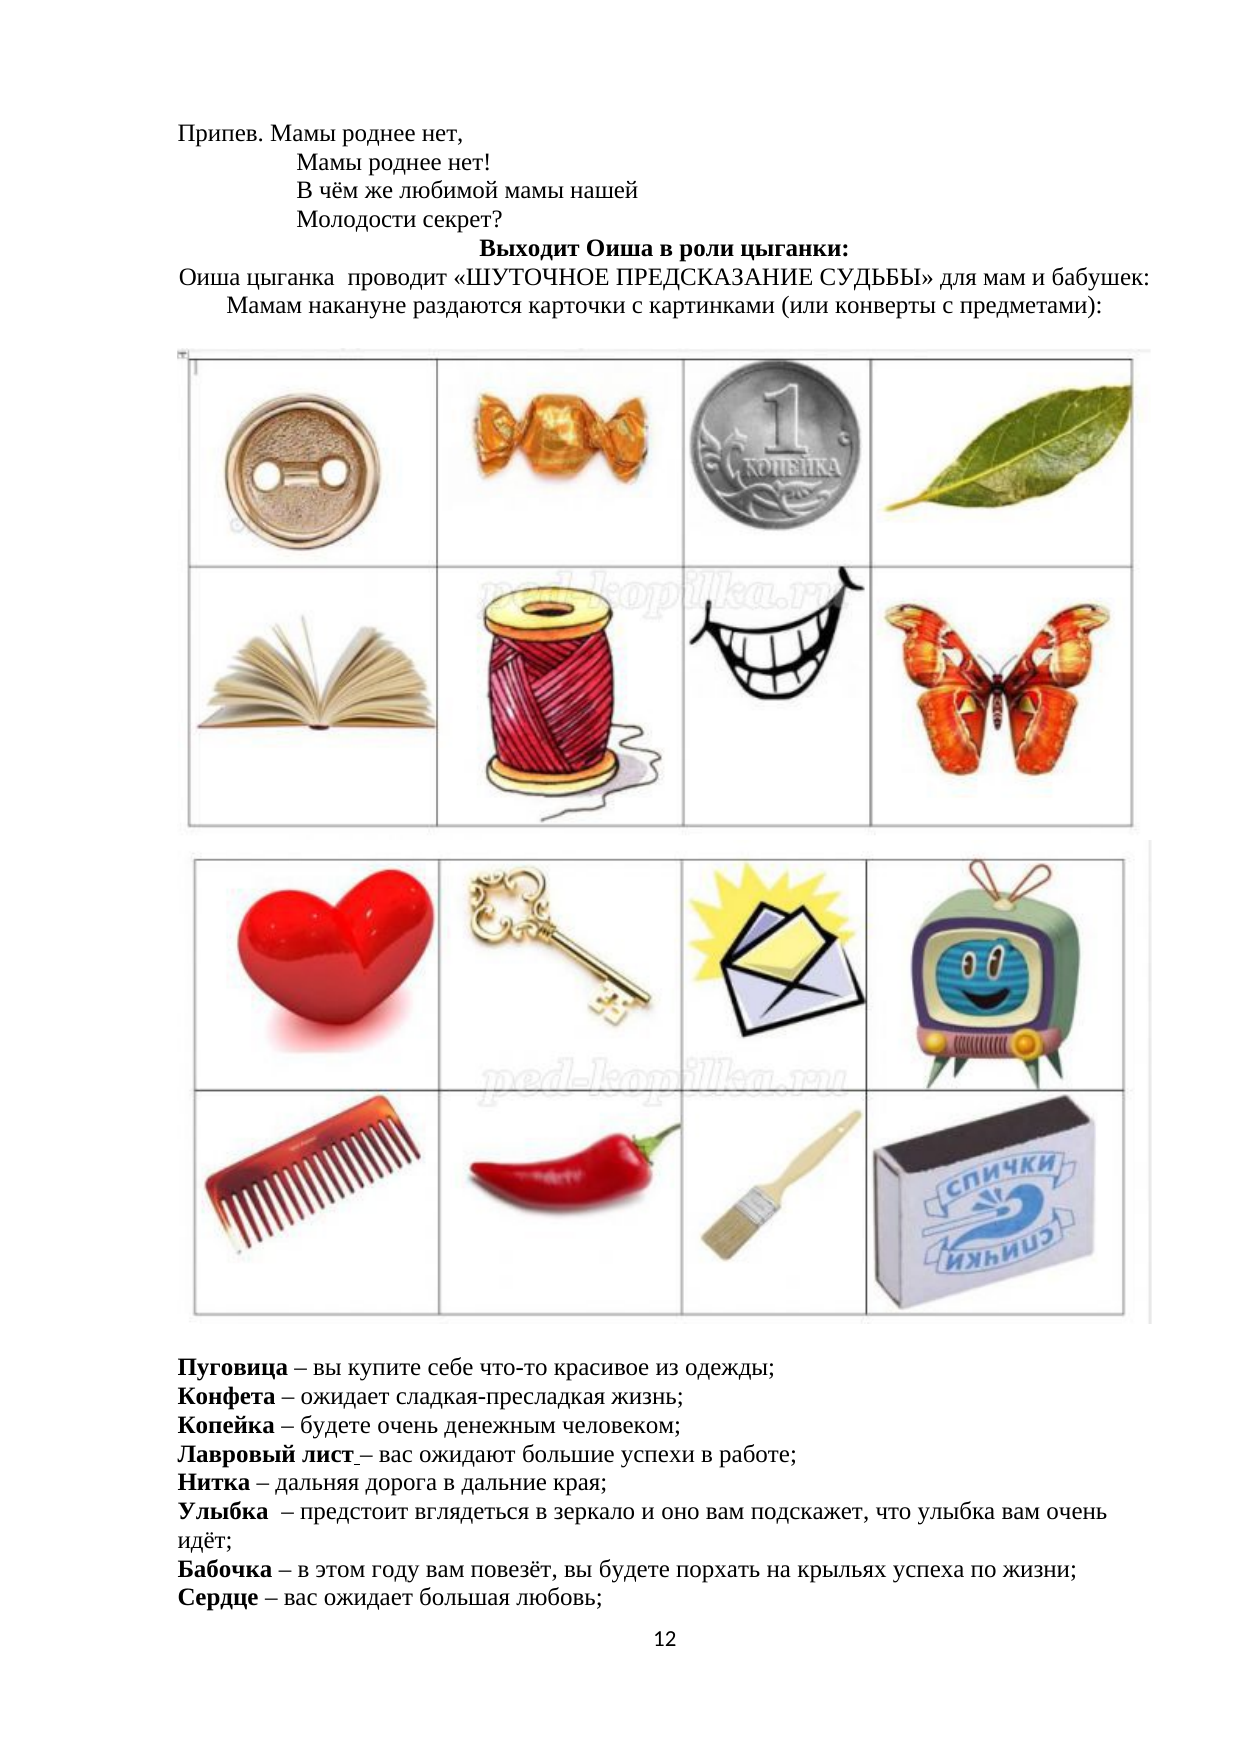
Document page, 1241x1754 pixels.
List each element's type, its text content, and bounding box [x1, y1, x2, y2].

text Молодости секрет? [177, 204, 1152, 233]
text Мамы роднее нет! [177, 147, 1152, 176]
text Выходит Оиша в роли цыганки: Оиша цыганка проводит «ШУТОЧНОЕ ПРЕДСКАЗАНИЕ СУДЬБЫ» для мам и бабушек: Мамам накануне раздаются карточки с картинками (или конверты с предметами): [177, 233, 1152, 319]
text В чём же любимой мамы нашей [177, 176, 1152, 204]
picture [177, 348, 1152, 1324]
text Пуговица – вы купите себе что-то красивое из одежды; Конфета – ожидает сладкая-пресладкая жизнь; Копейка – будете очень денежным человеком; Лавровый лист – вас ожидают большие успехи в работе; Нитка – дальняя дорога в дальние края; [177, 1352, 1152, 1496]
text Припев. Мамы роднее нет, [177, 118, 1152, 147]
